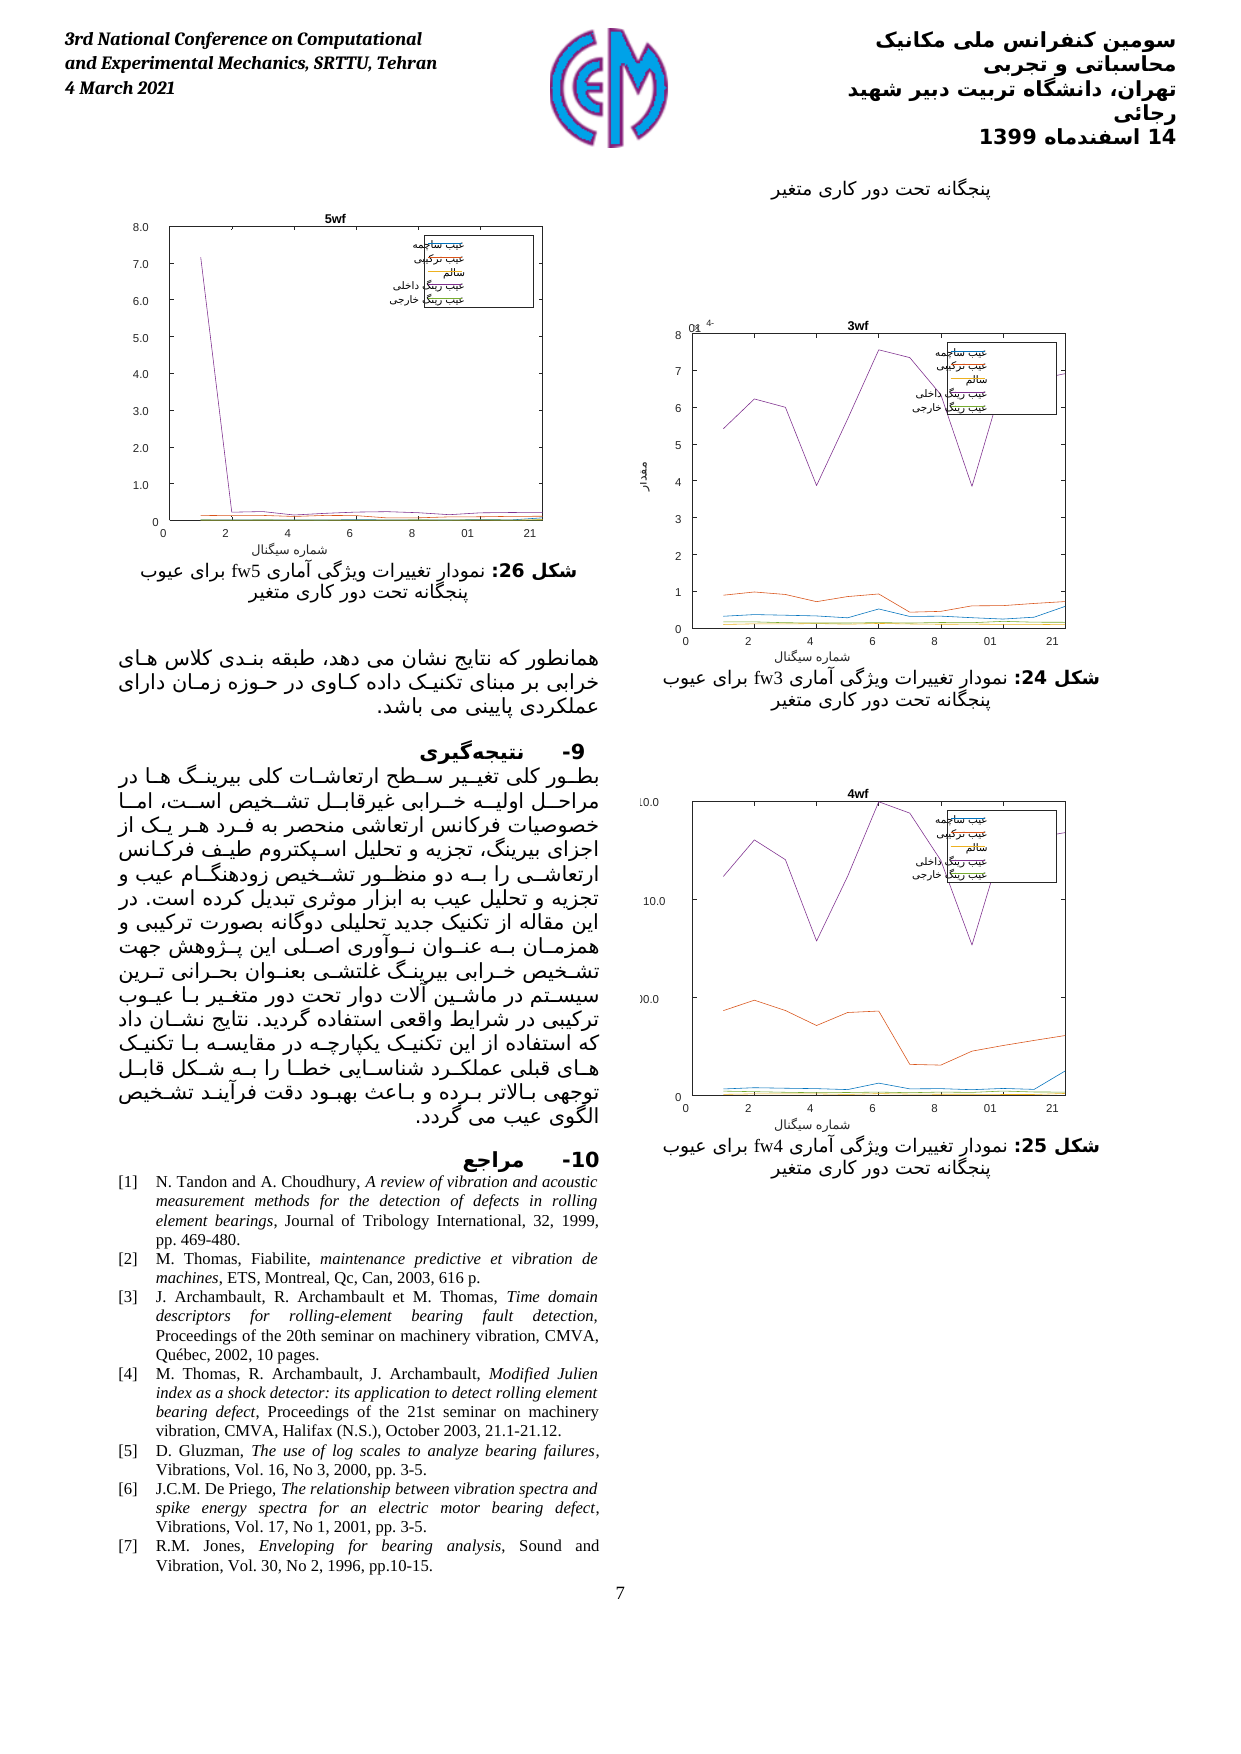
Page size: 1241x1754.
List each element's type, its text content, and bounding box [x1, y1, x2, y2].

table_header [118, 178, 599, 559]
list R.M. Jones, Enveloping for bearing analysis, Sound and Vibration, Vol. 30, No 2, 1996, pp.10-15. [118, 1536, 599, 1574]
list نتيجه‌گيری [118, 740, 562, 764]
table_cell شکل 25: نمودار تغییرات ویژگی آماری fw4 برای عیوب پنجگانه تحت دور کاری متغیر [641, 1135, 1122, 1178]
table_cell شکل 26: نمودار تغییرات ویژگی آماری fw5 برای عیوب پنجگانه تحت دور کاری متغیر [118, 560, 599, 603]
text بطور کلی تغییر سطح ارتعاشات کلی بیرینگ ها در مراحل اولیه خرابی غیرقابل تشخیص است، اما خصوصیات فرکانس ارتعاشی منحصر به فرد هر یک از اجزای بیرینگ، تجزیه و تحلیل اسپکتروم طیف فرکانس ارتعاشی را به دو منظور تشخیص زودهنگام عیب و تجزیه و تحلیل عیب به ابزار موثری تبدیل کرده است. در این مقاله از تکنیک جدید تحلیلی دوگانه بصورت ترکیبی و همزمان به عنوان نوآوری اصلی این پژوهش جهت تشخیص خرابی بیرینگ غلتشی بعنوان بحرانی ترین سیستم در ماشین آلات دوار تحت دور متغیر با عیوب ترکیبی در شرایط واقعی استفاده گردید. نتایج نشان داد که استفاده از این تکنیک یکپارچه در مقایسه با تکنیک های قبلی عملکرد شناسایی خطا را به شکل قابل توجهی بالاتر برده و باعث بهبود دقت فرآیند تشخیص الگوی عیب می گردد. [118, 764, 599, 1128]
table_cell شکل 23: نمودار تغییرات ویژگی آماری fw2 برای عیوب پنجگانه تحت دور کاری متغیر [641, 178, 1122, 200]
list M. Thomas, R. Archambault, J. Archambault, Modified Julien index as a shock detector: its application to detect rolling element bearing defect, Proceedings of the 21st seminar on machinery vibration, CMVA, Halifax (N.S.), October 2003, 21.1-21.12. [118, 1364, 599, 1440]
picture [550, 28, 682, 148]
list D. Gluzman, The use of log scales to analyze bearing failures, Vibrations, Vol. 16, No 3, 2000, pp. 3-5. [118, 1440, 599, 1479]
table_header [641, 286, 1122, 667]
list N. Tandon and A. Choudhury, A review of vibration and acoustic measurement methods for the detection of defects in rolling element bearings, Journal of Tribology International, 32, 1999, pp. 469-480. [118, 1172, 599, 1249]
text همانطور که نتایج نشان می دهد، طبقه بندی کلاس های خرابی بر مبنای تکنیک داده کاوی در حوزه زمان دارای عملکردی پایینی می باشد. [118, 646, 599, 719]
list M. Thomas, Fiabilite, maintenance predictive et vibration de machines, ETS, Montreal, Qc, Can, 2003, 616 p. [118, 1249, 599, 1287]
list J.C.M. De Priego, The relationship between vibration spectra and spike energy spectra for an electric motor bearing defect, Vibrations, Vol. 17, No 1, 2001, pp. 3-5. [118, 1479, 599, 1536]
list مراجع [118, 1148, 562, 1172]
table_cell شکل 24: نمودار تغییرات ویژگی آماری fw3 برای عیوب پنجگانه تحت دور کاری متغیر [641, 667, 1122, 711]
table_header [641, 753, 1122, 1135]
list J. Archambault, R. Archambault et M. Thomas, Time domain descriptors for rolling-element bearing fault detection, Proceedings of the 20th seminar on machinery vibration, CMVA, Québec, 2002, 10 pages. [118, 1287, 599, 1364]
